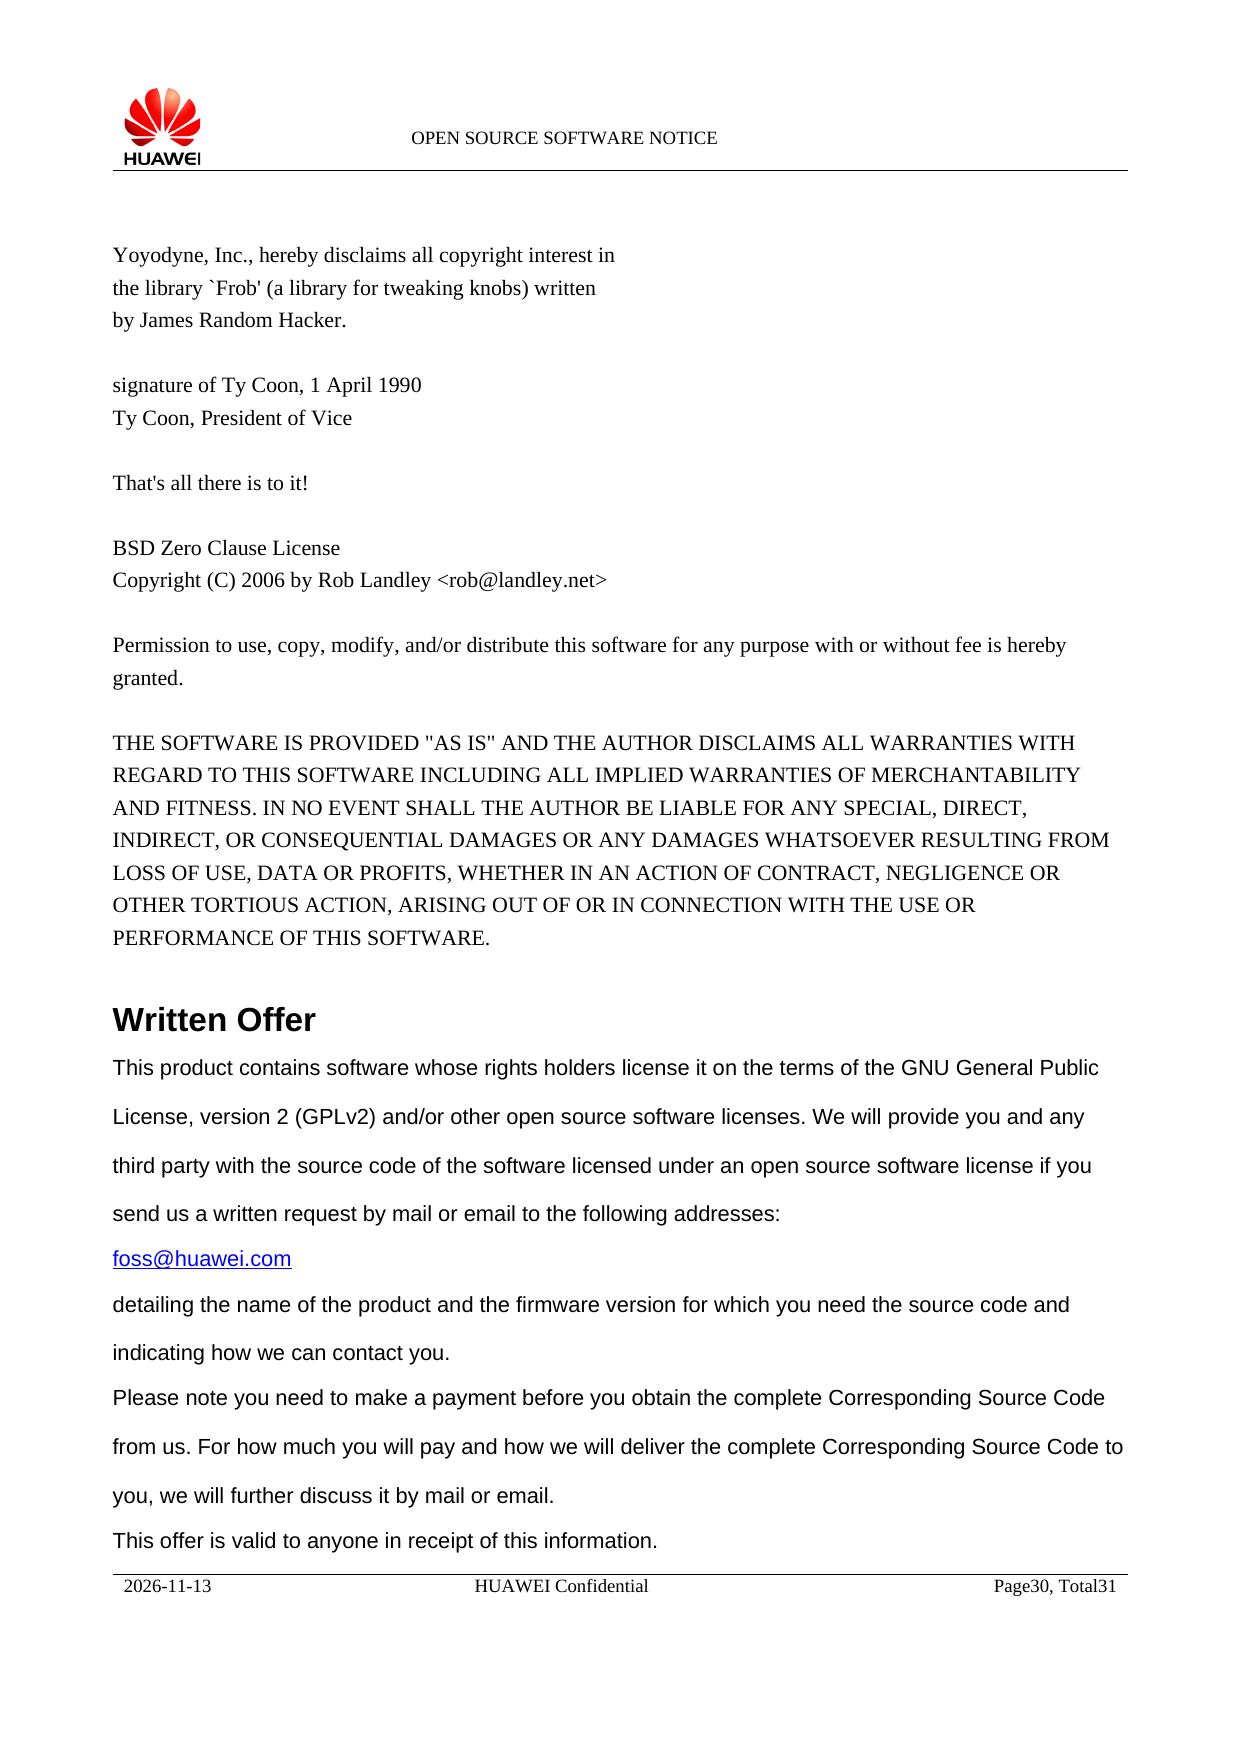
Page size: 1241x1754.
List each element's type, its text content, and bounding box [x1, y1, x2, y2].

text This offer is valid to anyone in receipt of this information. [112, 1524, 1128, 1557]
text foss@huawei.com [112, 1243, 1128, 1275]
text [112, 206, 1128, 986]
text detailing the name of the product and the firmware version for which you need the source code and indicating how we can contact you. [112, 1288, 1128, 1369]
text Please note you need to make a payment before you obtain the complete Corresponding Source Code from us. For how much you will pay and how we will deliver the complete Corresponding Source Code to you, we will further discuss it by mail or email. [112, 1382, 1128, 1512]
text This product contains software whose rights holders license it on the terms of the GNU General Public License, version 2 (GPLv2) and/or other open source software licenses. We will provide you and any third party with the source code of the software licensed under an open source software license if you send us a written request by mail or email to the following addresses: [112, 1051, 1128, 1230]
picture [124, 88, 201, 165]
text Written Offer [112, 986, 1128, 1051]
